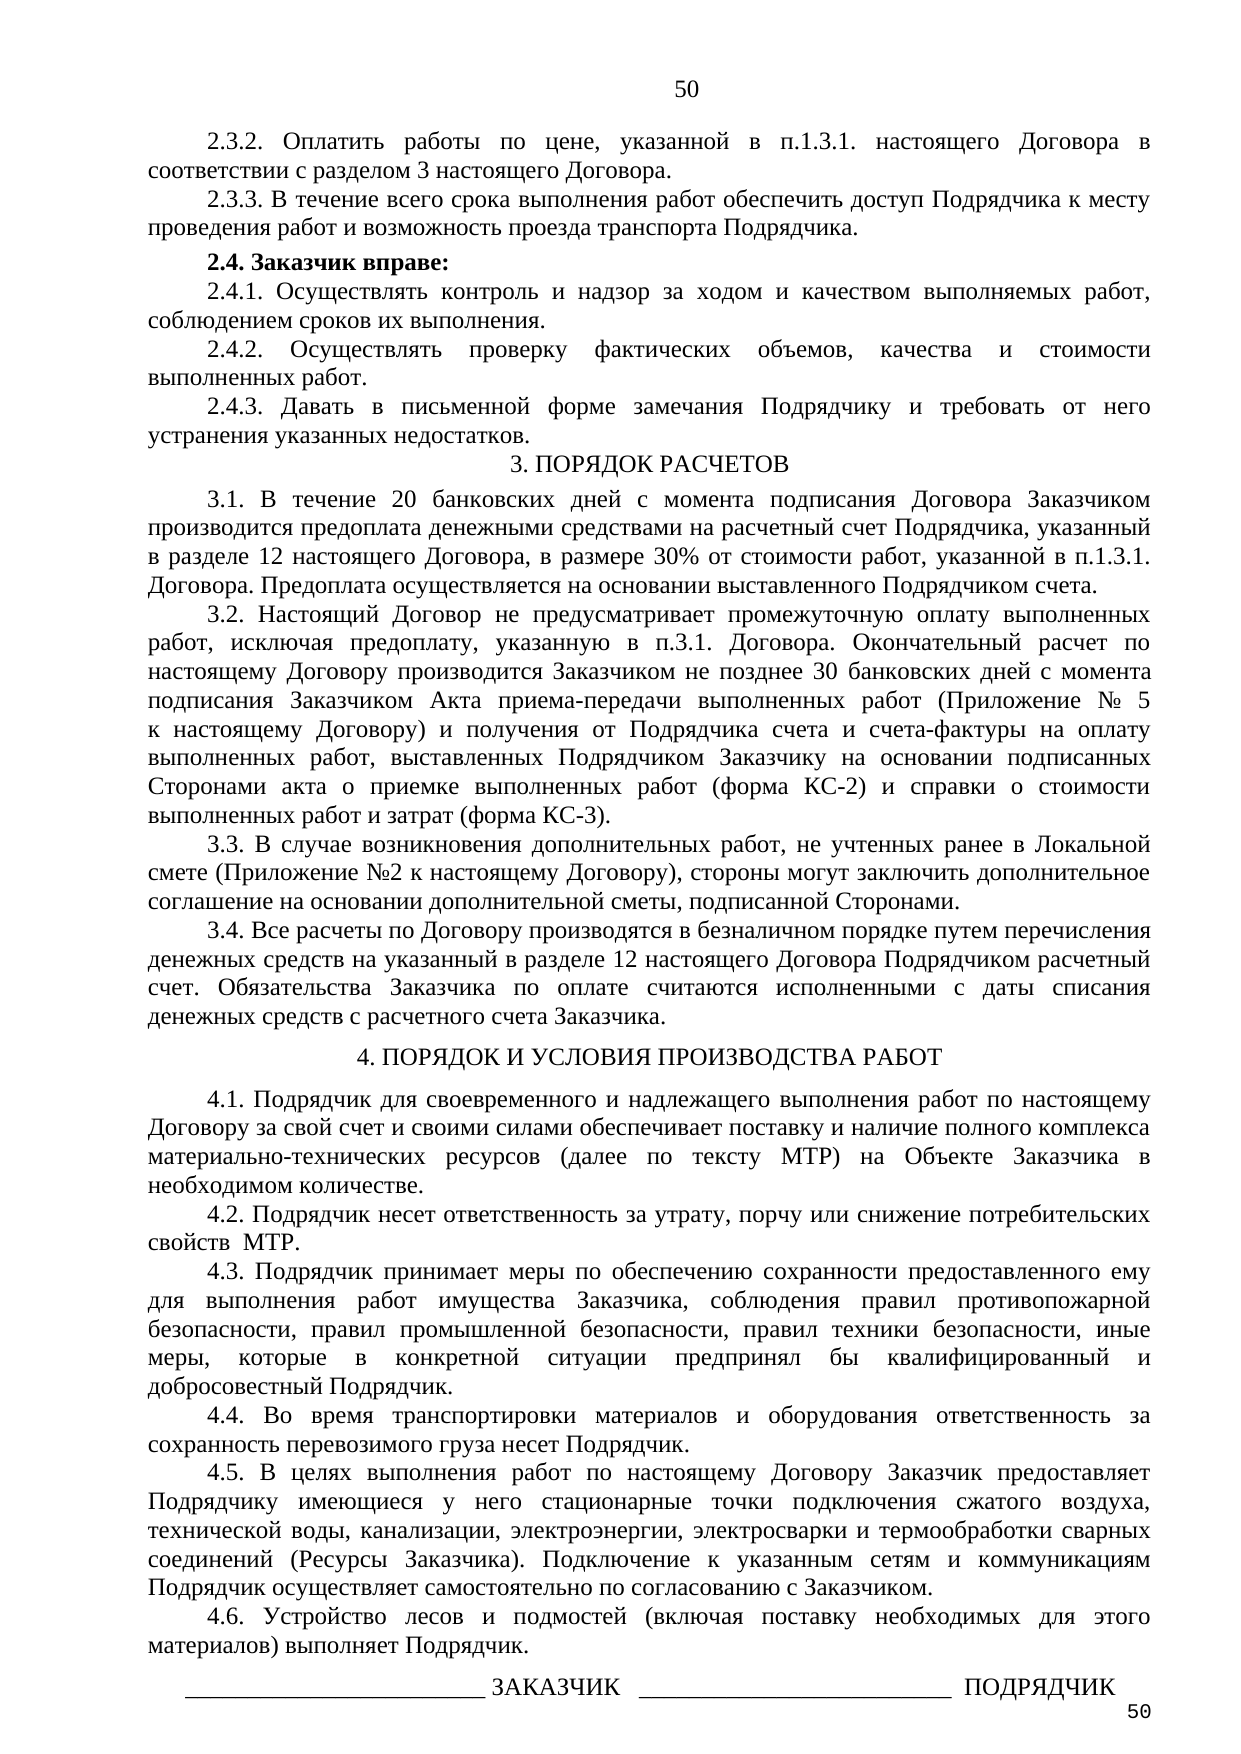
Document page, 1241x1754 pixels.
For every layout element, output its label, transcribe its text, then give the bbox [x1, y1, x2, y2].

text 2.4.3. Давать в письменной форме замечания Подрядчику и требовать от него устранения указанных недостатков. [148, 391, 1152, 449]
text 3. ПОРЯДОК РАСЧЕТОВ [148, 449, 1152, 477]
text 4. ПОРЯДОК И УСЛОВИЯ ПРОИЗВОДСТВА РАБОТ [148, 1042, 1152, 1071]
text 3.3. В случае возникновения дополнительных работ, не учтенных ранее в Локальной смете (Приложение №2 к настоящему Договору), стороны могут заключить дополнительное соглашение на основании дополнительной сметы, подписанной Сторонами. [148, 829, 1152, 915]
text 4.5. В целях выполнения работ по настоящему Договору Заказчик предоставляет Подрядчику имеющиеся у него стационарные точки подключения сжатого воздуха, технической воды, канализации, электроэнергии, электросварки и термообработки сварных соединений (Ресурсы Заказчика). Подключение к указанным сетям и коммуникациям Подрядчик осуществляет самостоятельно по согласованию с Заказчиком. [148, 1457, 1152, 1601]
text 4.1. Подрядчик для своевременного и надлежащего выполнения работ по настоящему Договору за свой счет и своими силами обеспечивает поставку и наличие полного комплекса материально-технических ресурсов (далее по тексту МТР) на Объекте Заказчика в необходимом количестве. [148, 1084, 1152, 1199]
text 2.4.1. Осуществлять контроль и надзор за ходом и качеством выполняемых работ, соблюдением сроков их выполнения. [148, 276, 1152, 334]
text 3.4. Все расчеты по Договору производятся в безналичном порядке путем перечисления денежных средств на указанный в разделе 12 настоящего Договора Подрядчиком расчетный счет. Обязательства Заказчика по оплате считаются исполненными с даты списания денежных средств с расчетного счета Заказчика. [148, 915, 1152, 1030]
text 2.3.2. Оплатить работы по цене, указанной в п.1.3.1. настоящего Договора в соответствии с разделом 3 настоящего Договора. [148, 126, 1152, 184]
text 4.6. Устройство лесов и подмостей (включая поставку необходимых для этого материалов) выполняет Подрядчик. [148, 1601, 1152, 1659]
text 2.3.3. В течение всего срока выполнения работ обеспечить доступ Подрядчика к месту проведения работ и возможность проезда транспорта Подрядчика. [148, 184, 1152, 241]
text 2.4.2. Осуществлять проверку фактических объемов, качества и стоимости выполненных работ. [148, 334, 1152, 391]
text 4.4. Во время транспортировки материалов и оборудования ответственность за сохранность перевозимого груза несет Подрядчик. [148, 1400, 1152, 1457]
text 4.3. Подрядчик принимает меры по обеспечению сохранности предоставленного ему для выполнения работ имущества Заказчика, соблюдения правил противопожарной безопасности, правил промышленной безопасности, правил техники безопасности, иные меры, которые в конкретной ситуации предпринял бы квалифицированный и добросовестный Подрядчик. [148, 1256, 1152, 1400]
text 3.1. В течение 20 банковских дней с момента подписания Договора Заказчиком производится предоплата денежными средствами на расчетный счет Подрядчика, указанный в разделе 12 настоящего Договора, в размере 30% от стоимости работ, указанной в п.1.3.1. Договора. Предоплата осуществляется на основании выставленного Подрядчиком счета. [148, 484, 1152, 599]
text 2.4. Заказчик вправе: [148, 247, 1152, 276]
text 3.2. Настоящий Договор не предусматривает промежуточную оплату выполненных работ, исключая предоплату, указанную в п.3.1. Договора. Окончательный расчет по настоящему Договору производится Заказчиком не позднее 30 банковских дней с момента подписания Заказчиком Акта приема-передачи выполненных работ (Приложение № 5 к настоящему Договору) и получения от Подрядчика счета и счета-фактуры на оплату выполненных работ, выставленных Подрядчиком Заказчику на основании подписанных Сторонами акта о приемке выполненных работ (форма КС-2) и справки о стоимости выполненных работ и затрат (форма КС-3). [148, 599, 1152, 829]
text 4.2. Подрядчик несет ответственность за утрату, порчу или снижение потребительских свойств МТР. [148, 1199, 1152, 1256]
